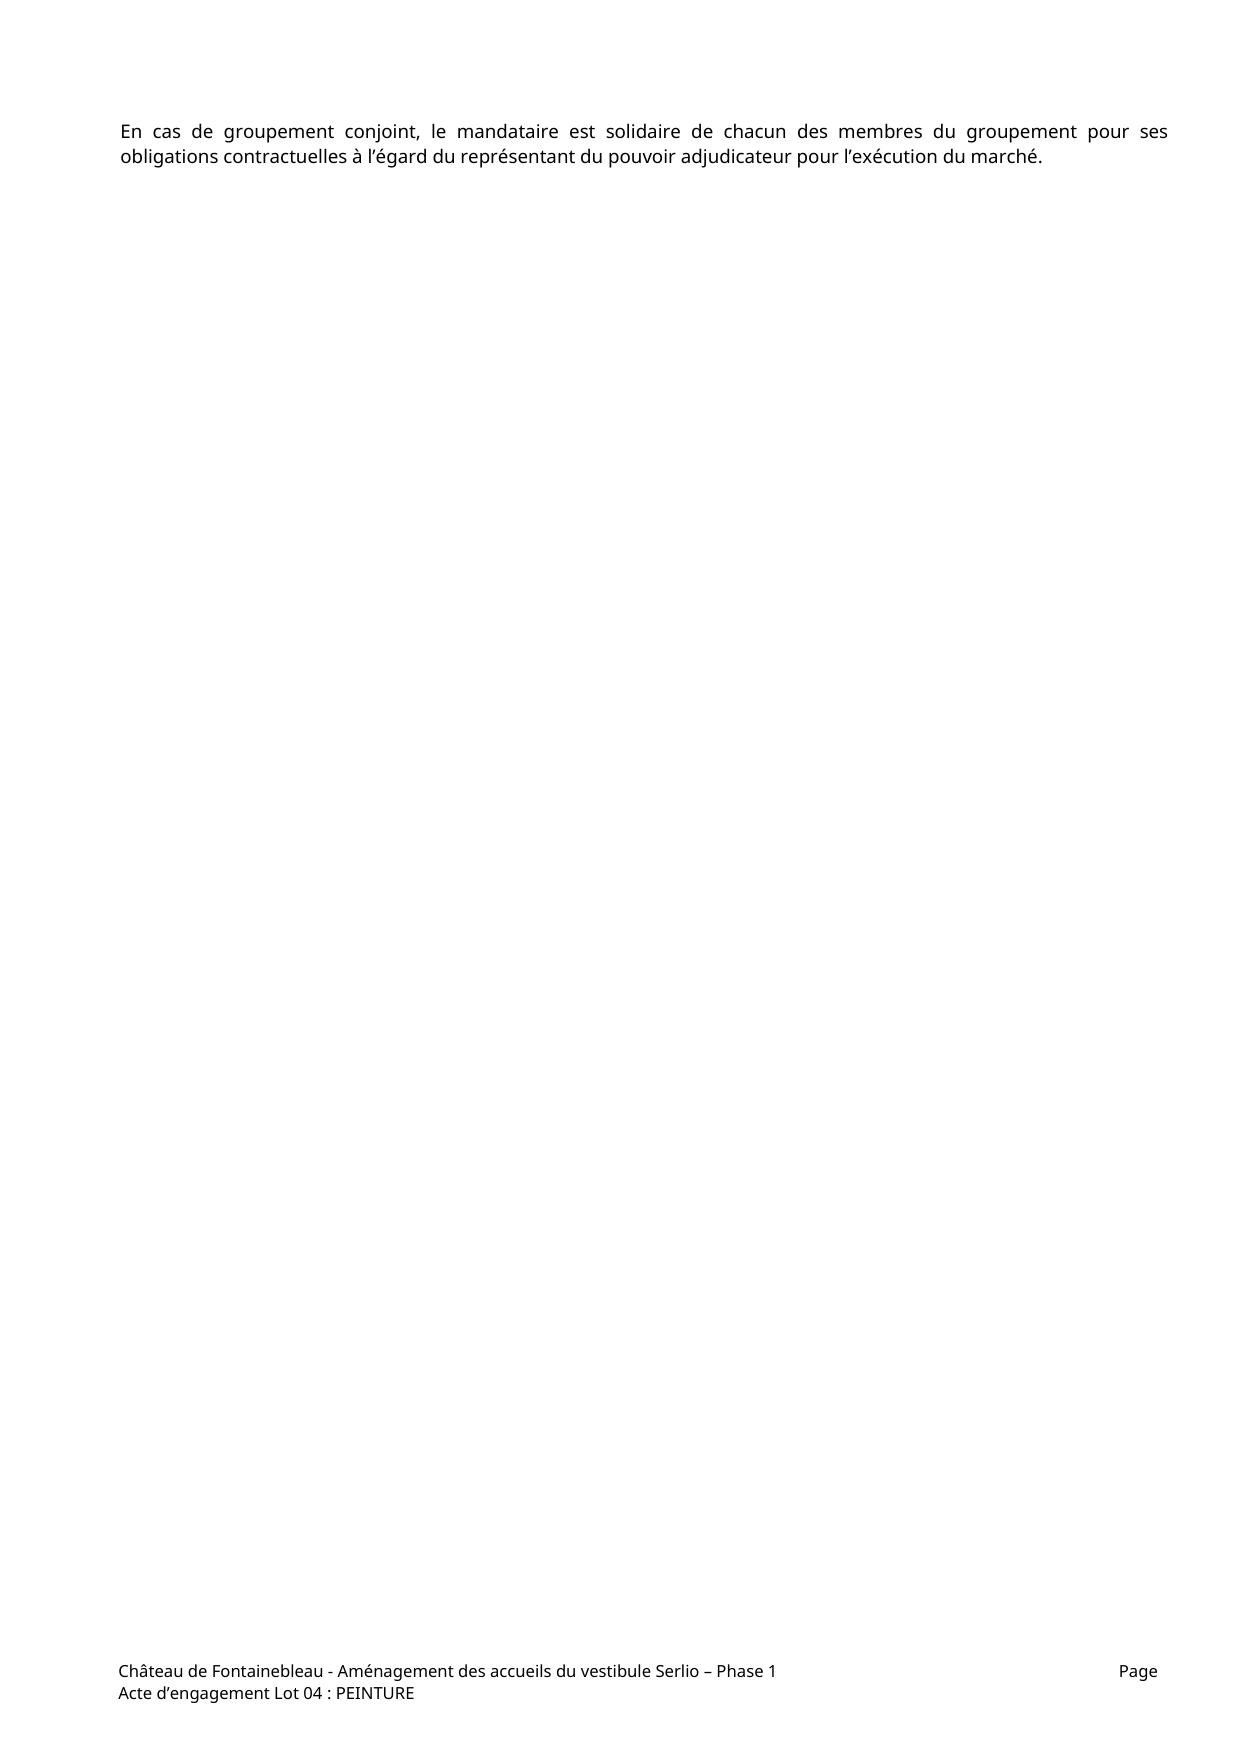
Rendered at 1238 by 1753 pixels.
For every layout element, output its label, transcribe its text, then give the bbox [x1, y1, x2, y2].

text En cas de groupement conjoint, le mandataire est solidaire de chacun des membres du groupement pour ses obligations contractuelles à l’égard du représentant du pouvoir adjudicateur pour l’exécution du marché. [120, 118, 1169, 169]
